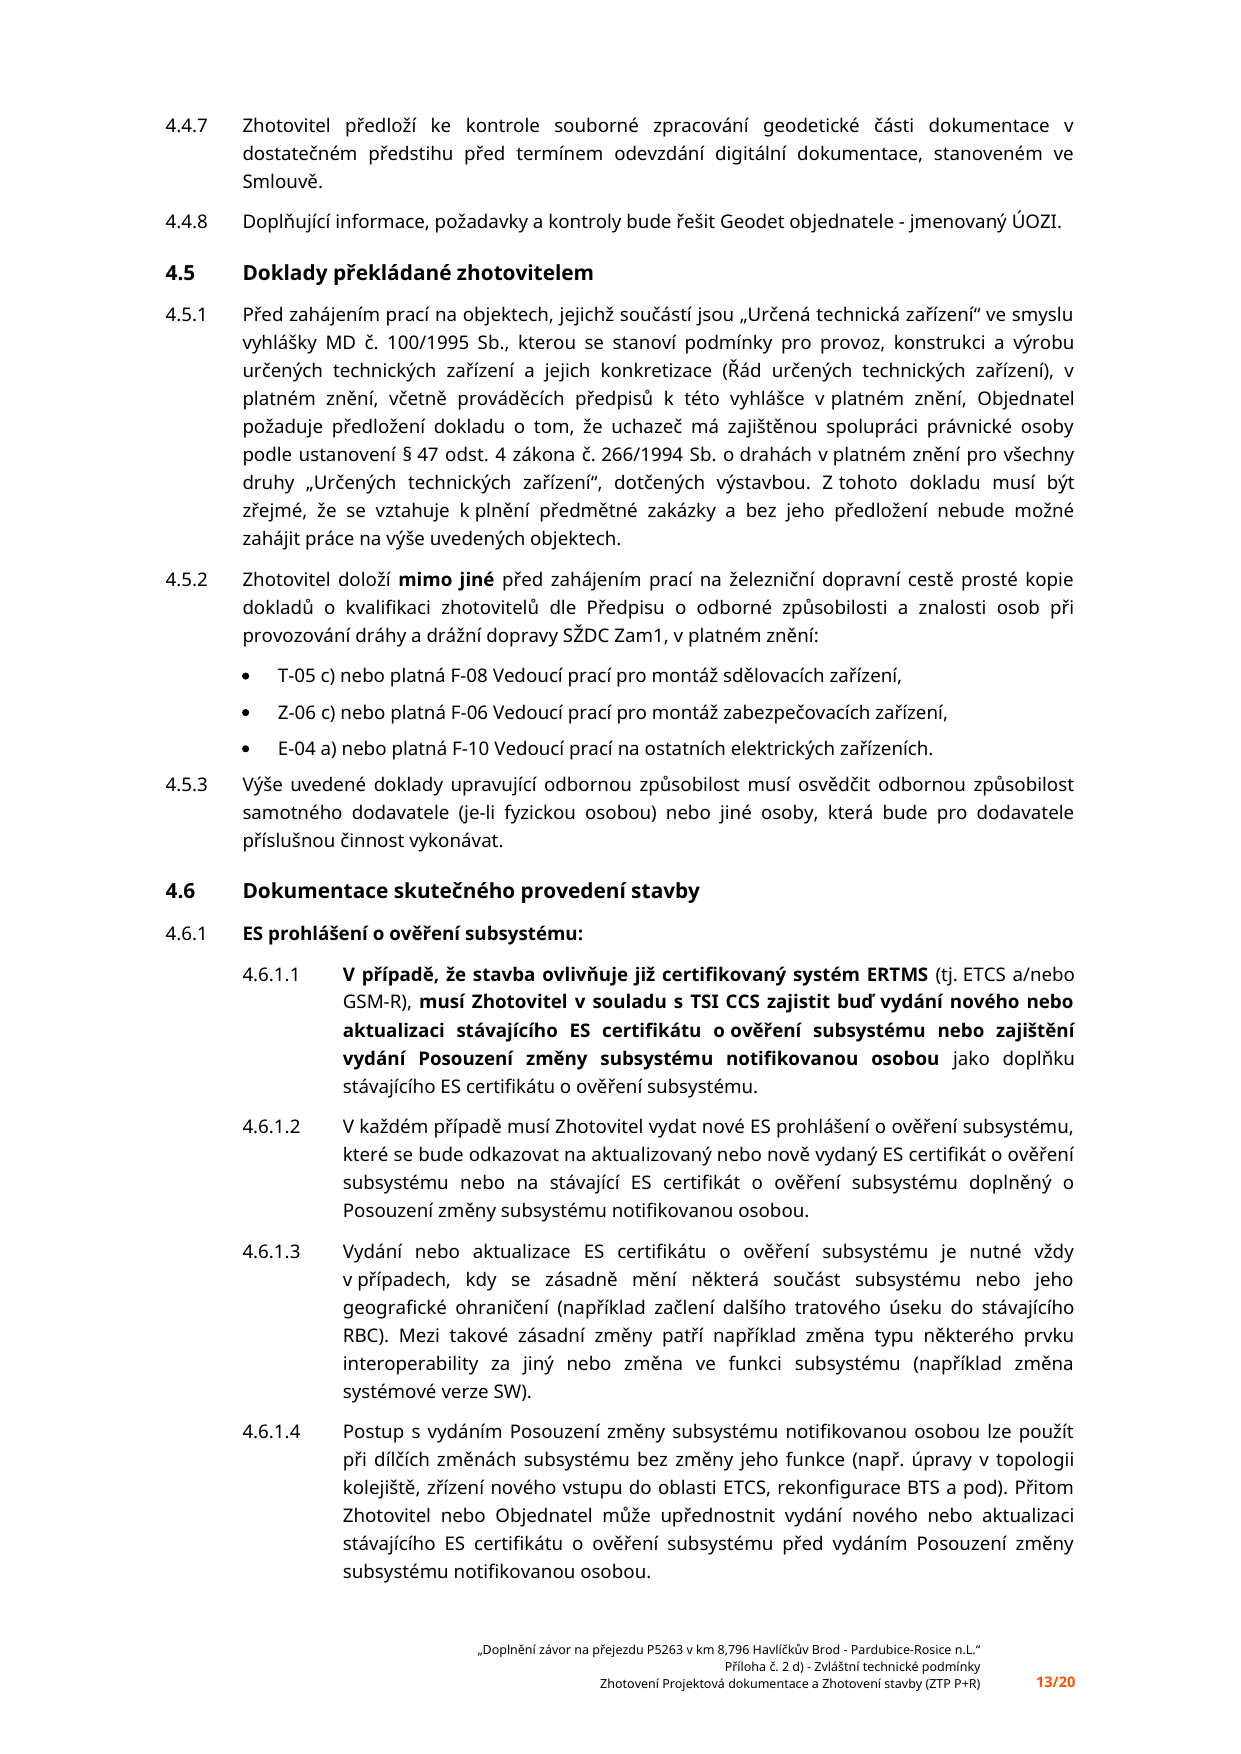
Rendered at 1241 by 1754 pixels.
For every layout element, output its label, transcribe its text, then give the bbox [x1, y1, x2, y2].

text Před zahájením prací na objektech, jejichž součástí jsou „Určená technická zařízení“ ve smyslu vyhlášky MD č. 100/1995 Sb., kterou se stanoví podmínky pro provoz, konstrukci a výrobu určených technických zařízení a jejich konkretizace (Řád určených technických zařízení), v platném znění, včetně prováděcích předpisů k této vyhlášce v platném znění, Objednatel požaduje předložení dokladu o tom, že uchazeč má zajištěnou spolupráci právnické osoby podle ustanovení § 47 odst. 4 zákona č. 266/1994 Sb. o drahách v platném znění pro všechny druhy „Určených technických zařízení“, dotčených výstavbou. Z tohoto dokladu musí být zřejmé, že se vztahuje k plnění předmětné zakázky a bez jeho předložení nebude možné zahájit práce na výše uvedených objektech. [165, 301, 1075, 551]
text ES prohlášení o ověření subsystému: [165, 920, 1075, 946]
text V každém případě musí Zhotovitel vydat nové ES prohlášení o ověření subsystému, které se bude odkazovat na aktualizovaný nebo nově vydaný ES certifikát o ověření subsystému nebo na stávající ES certifikát o ověření subsystému doplněný o Posouzení změny subsystému notifikovanou osobou. [242, 1113, 1075, 1223]
text Postup s vydáním Posouzení změny subsystému notifikovanou osobou lze použít při dílčích změnách subsystému bez změny jeho funkce (např. úpravy v topologii kolejiště, zřízení nového vstupu do oblasti ETCS, rekonfigurace BTS a pod). Přitom Zhotovitel nebo Objednatel může upřednostnit vydání nového nebo aktualizaci stávajícího ES certifikátu o ověření subsystému před vydáním Posouzení změny subsystému notifikovanou osobou. [242, 1419, 1075, 1584]
text E-04 a) nebo platná F-10 Vedoucí prací na ostatních elektrických zařízeních. [242, 735, 1075, 761]
text Zhotovitel předloží ke kontrole souborné zpracování geodetické části dokumentace v dostatečném předstihu před termínem odevzdání digitální dokumentace, stanoveném ve Smlouvě. [165, 112, 1075, 194]
text Doplňující informace, požadavky a kontroly bude řešit Geodet objednatele - jmenovaný ÚOZI. [165, 209, 1075, 234]
text V případě, že stavba ovlivňuje již certifikovaný systém ERTMS (tj. ETCS a/nebo GSM-R), musí Zhotovitel v souladu s TSI CCS zajistit buď vydání nového nebo aktualizaci stávajícího ES certifikátu o ověření subsystému nebo zajištění vydání Posouzení změny subsystému notifikovanou osobou jako doplňku stávajícího ES certifikátu o ověření subsystému. [242, 961, 1075, 1098]
text Doklady překládané zhotovitelem [165, 258, 1075, 286]
text Dokumentace skutečného provedení stavby [165, 877, 1075, 905]
text Vydání nebo aktualizace ES certifikátu o ověření subsystému je nutné vždy v případech, kdy se zásadně mění některá součást subsystému nebo jeho geografické ohraničení (například začlení dalšího tratového úseku do stávajícího RBC). Mezi takové zásadní změny patří například změna typu některého prvku interoperability za jiný nebo změna ve funkci subsystému (například změna systémové verze SW). [242, 1238, 1075, 1404]
text Výše uvedené doklady upravující odbornou způsobilost musí osvědčit odbornou způsobilost samotného dodavatele (je-li fyzickou osobou) nebo jiné osoby, která bude pro dodavatele příslušnou činnost vykonávat. [165, 772, 1075, 853]
text Zhotovitel doloží mimo jiné před zahájením prací na železniční dopravní cestě prosté kopie dokladů o kvalifikaci zhotovitelů dle Předpisu o odborné způsobilosti a znalosti osob při provozování dráhy a drážní dopravy SŽDC Zam1, v platném znění: [165, 566, 1075, 648]
text Z-06 c) nebo platná F-06 Vedoucí prací pro montáž zabezpečovacích zařízení, [242, 699, 1075, 724]
text T-05 c) nebo platná F-08 Vedoucí prací pro montáž sdělovacích zařízení, [242, 663, 1075, 688]
